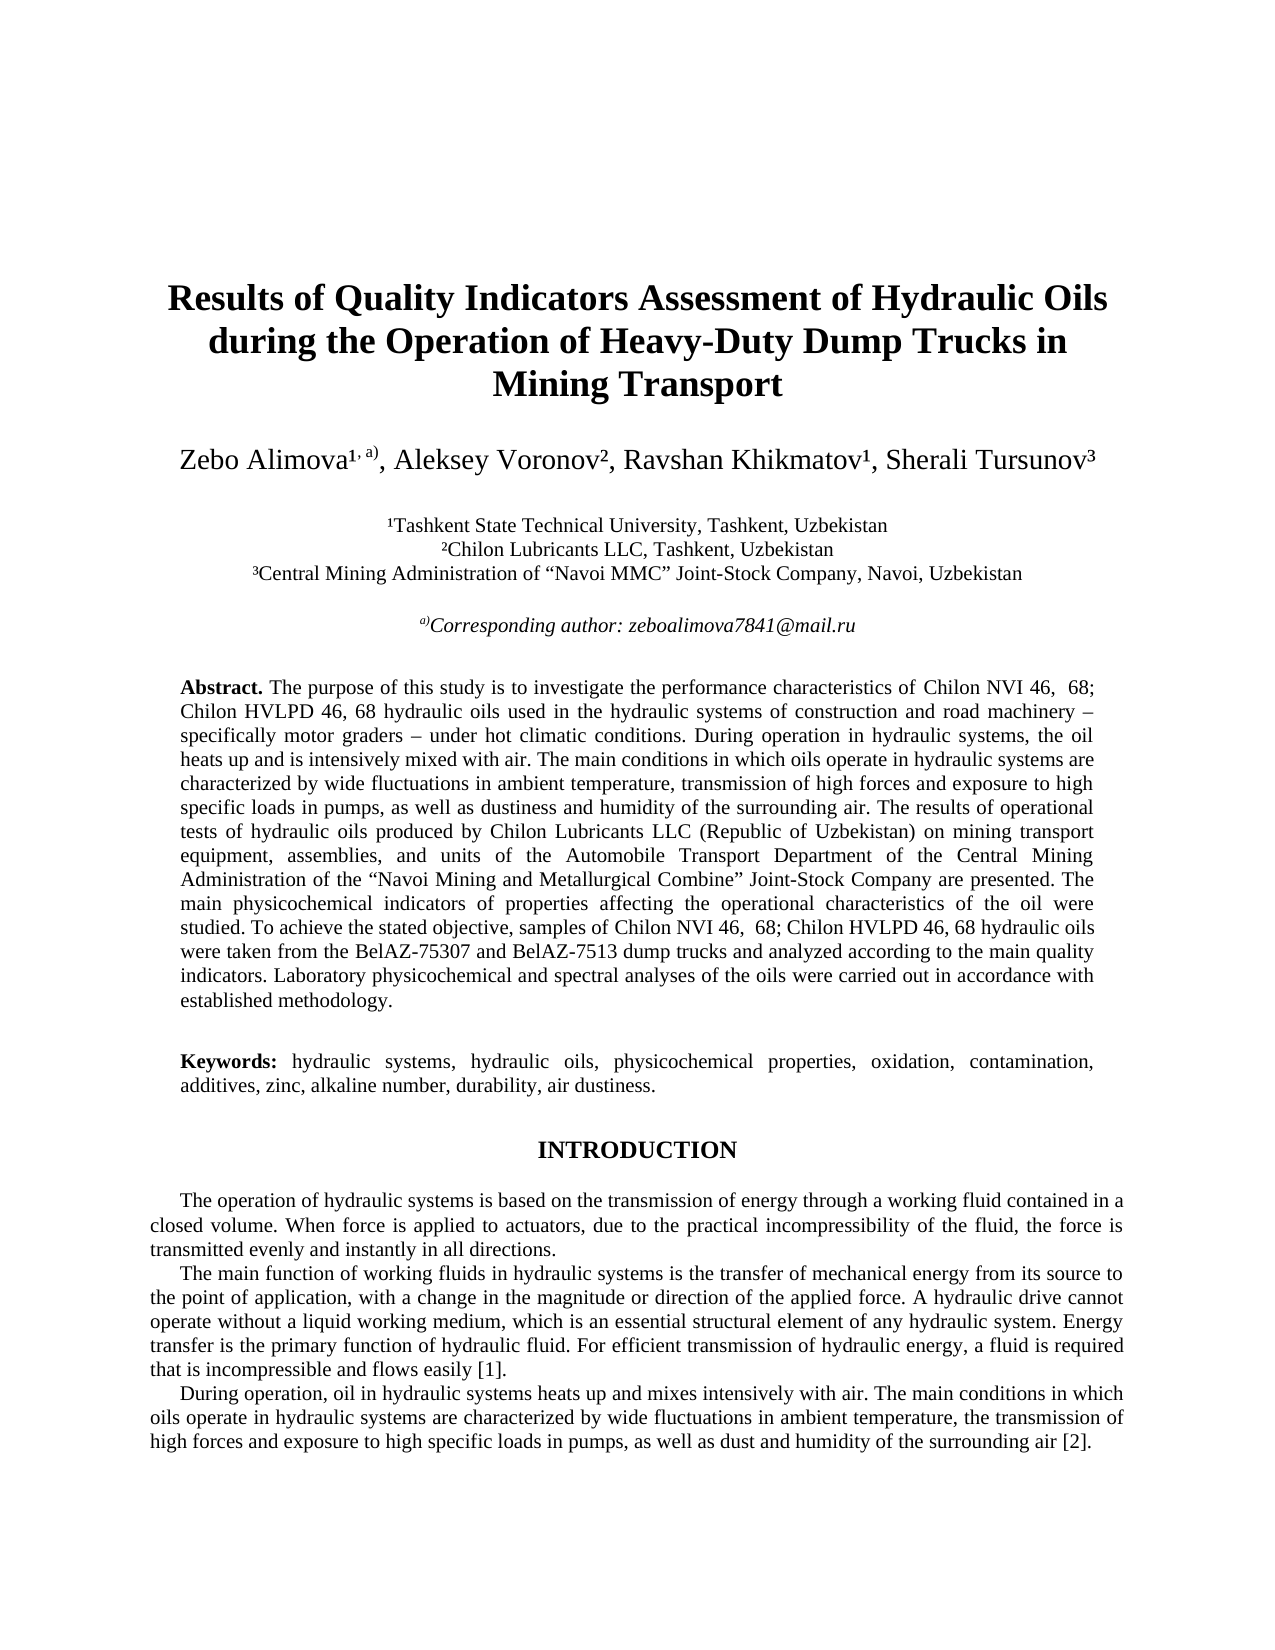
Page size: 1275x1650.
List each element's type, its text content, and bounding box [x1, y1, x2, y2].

text Results of Quality Indicators Assessment of Hydraulic Oils during the Operation of Heavy-Duty Dump Trucks in Mining Transport [150, 275, 1125, 404]
text Abstract. The purpose of this study is to investigate the performance characteristics of Chilon NVI 46, 68; Chilon HVLPD 46, 68 hydraulic oils used in the hydraulic systems of construction and road machinery – specifically motor graders – under hot climatic conditions. During operation in hydraulic systems, the oil heats up and is intensively mixed with air. The main conditions in which oils operate in hydraulic systems are characterized by wide fluctuations in ambient temperature, transmission of high forces and exposure to high specific loads in pumps, as well as dustiness and humidity of the surrounding air. The results of operational tests of hydraulic oils produced by Chilon Lubricants LLC (Republic of Uzbekistan) on mining transport equipment, assemblies, and units of the Automobile Transport Department of the Central Mining Administration of the “Navoi Mining and Metallurgical Combine” Joint-Stock Company are presented. The main physicochemical indicators of properties affecting the operational characteristics of the oil were studied. To achieve the stated objective, samples of Chilon NVI 46, 68; Chilon HVLPD 46, 68 hydraulic oils were taken from the BelAZ-75307 and BelAZ-7513 dump trucks and analyzed according to the main quality indicators. Laboratory physicochemical and spectral analyses of the oils were carried out in accordance with established methodology. [180, 675, 1095, 1012]
text Keywords: hydraulic systems, hydraulic oils, physicochemical properties, oxidation, contamination, additives, zinc, alkaline number, durability, air dustiness. [180, 1049, 1095, 1097]
text INTRODUCTION [150, 1135, 1125, 1163]
list During operation, oil in hydraulic systems heats up and mixes intensively with air. The main conditions in which oils operate in hydraulic systems are characterized by wide fluctuations in ambient temperature, the transmission of high forces and exposure to high specific loads in pumps, as well as dust and humidity of the surrounding air [2]. [150, 1381, 1125, 1453]
text Zebo Alimova¹, a), Aleksey Voronov², Ravshan Khikmatov¹, Sherali Tursunov³ [150, 442, 1125, 475]
text The operation of hydraulic systems is based on the transmission of energy through a working fluid contained in a closed volume. When force is applied to actuators, due to the practical incompressibility of the fluid, the force is transmitted evenly and instantly in all directions. [150, 1188, 1125, 1261]
text ¹Tashkent State Technical University, Tashkent, Uzbekistan ²Chilon Lubricants LLC, Tashkent, Uzbekistan ³Central Mining Administration of “Navoi MMC” Joint-Stock Company, Navoi, Uzbekistan [150, 513, 1125, 613]
list The main function of working fluids in hydraulic systems is the transfer of mechanical energy from its source to the point of application, with a change in the magnitude or direction of the applied force. A hydraulic drive cannot operate without a liquid working medium, which is an essential structural element of any hydraulic system. Energy transfer is the primary function of hydraulic fluid. For efficient transmission of hydraulic energy, a fluid is required that is incompressible and flows easily [1]. [150, 1261, 1125, 1381]
text a)Corresponding author: zeboalimova7841@mail.ru [150, 613, 1125, 637]
